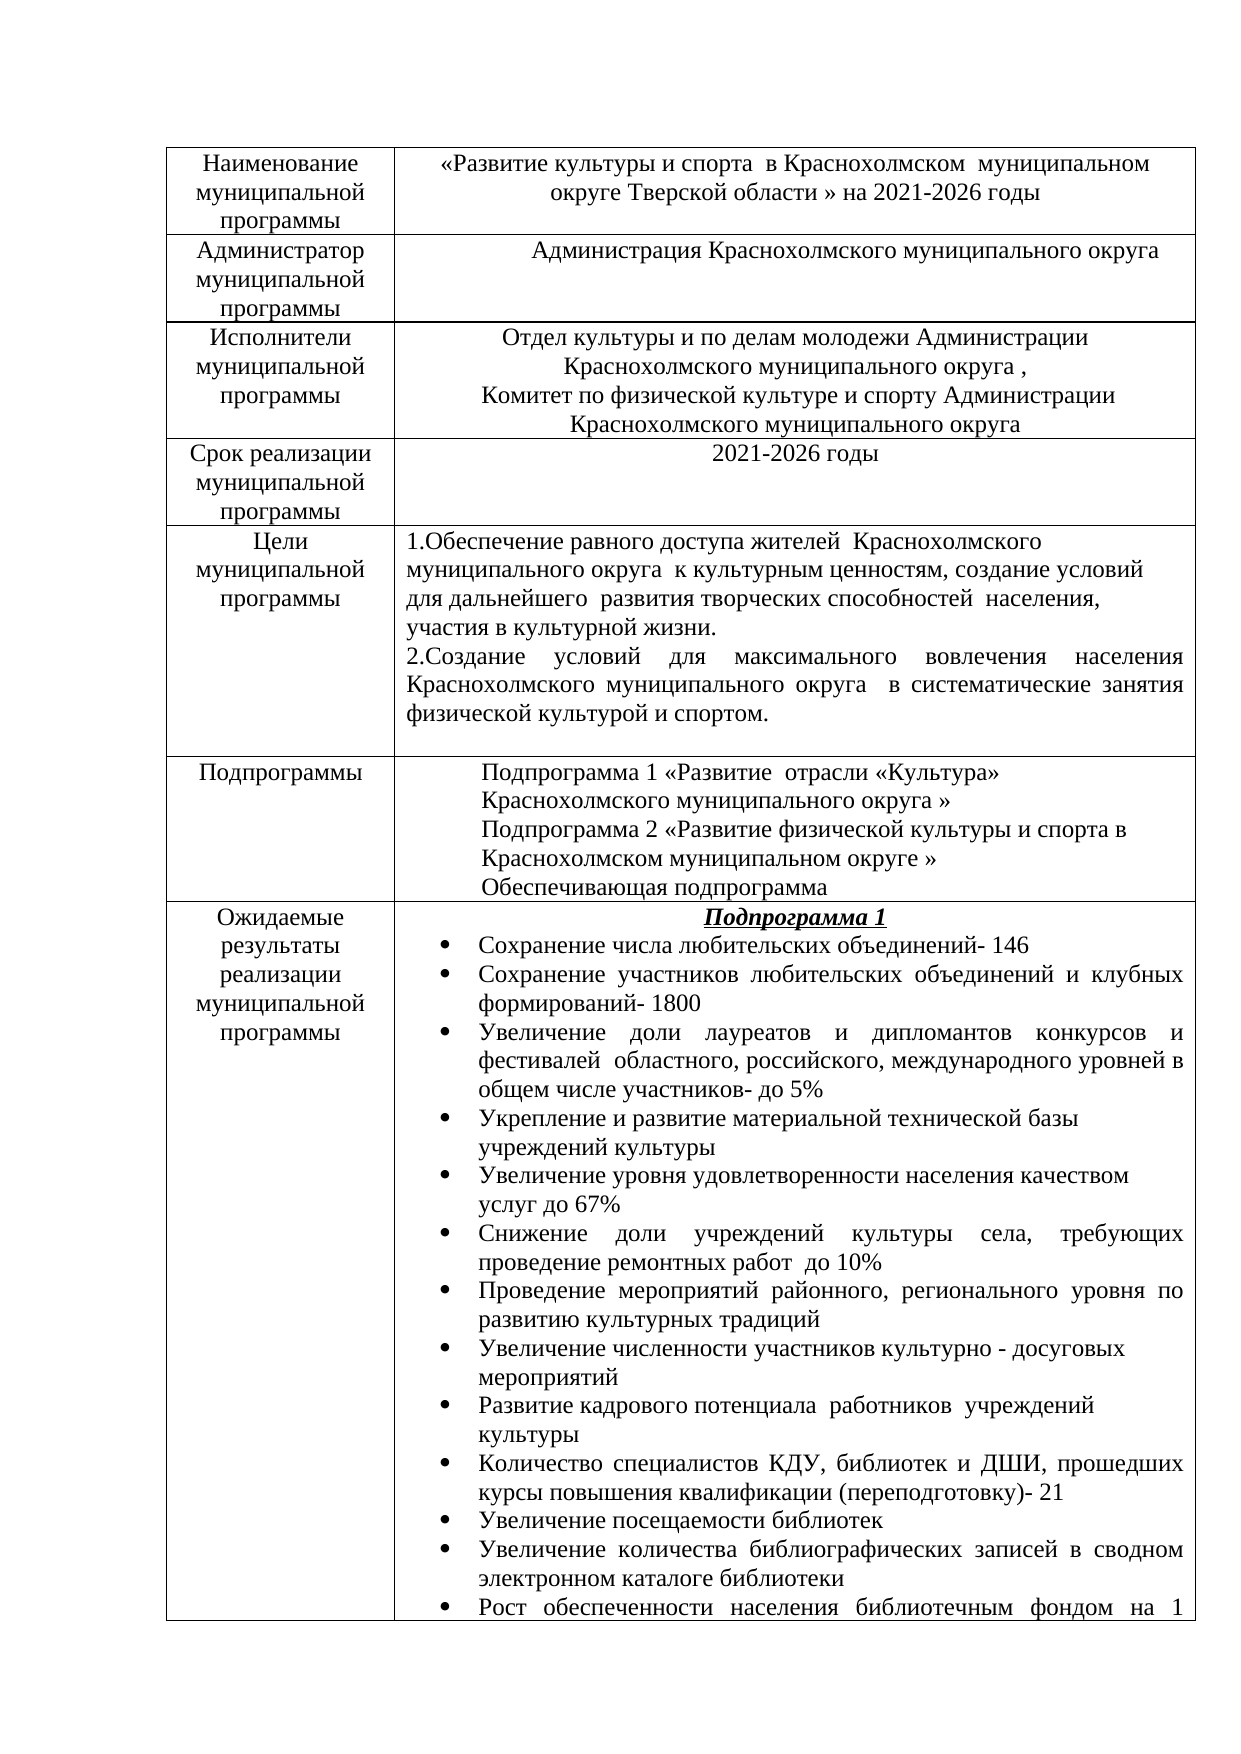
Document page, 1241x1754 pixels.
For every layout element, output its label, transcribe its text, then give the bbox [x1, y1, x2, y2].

table_header Наименование муниципальной программы [167, 148, 394, 234]
table_cell 2021-2026 годы [395, 439, 1195, 525]
table_cell Цели муниципальной программы [167, 526, 394, 756]
table_cell Исполнители муниципальной программы [167, 323, 394, 437]
table_cell Отдел культуры и по делам молодежи Администрации Краснохолмского муниципального округа , Комитет по физической культуре и спорту Администрации Краснохолмского муниципального округа [395, 323, 1195, 437]
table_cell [395, 902, 1195, 1620]
table_header «Развитие культуры и спорта в Краснохолмском муниципальном округе Тверской области » на 2021-2026 годы [395, 148, 1195, 234]
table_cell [167, 902, 394, 1620]
table_cell Подпрограмма 1 «Развитие отрасли «Культура» Краснохолмского муниципального округа » Подпрограмма 2 «Развитие физической культуры и спорта в Краснохолмском муниципальном округе » Обеспечивающая подпрограмма [395, 757, 1195, 901]
table_cell 1.Обеспечение равного доступа жителей Краснохолмского муниципального округа к культурным ценностям, создание условий для дальнейшего развития творческих способностей населения, участия в культурной жизни. 2.Создание условий для максимального вовлечения населения Краснохолмского муниципального округа в систематические занятия физической культурой и спортом. [395, 526, 1195, 756]
table_cell Администрация Краснохолмского муниципального округа [395, 235, 1195, 321]
table_cell Администратор муниципальной программы [167, 235, 394, 321]
table_cell Срок реализации муниципальной программы [167, 439, 394, 525]
table_cell Подпрограммы [167, 757, 394, 901]
